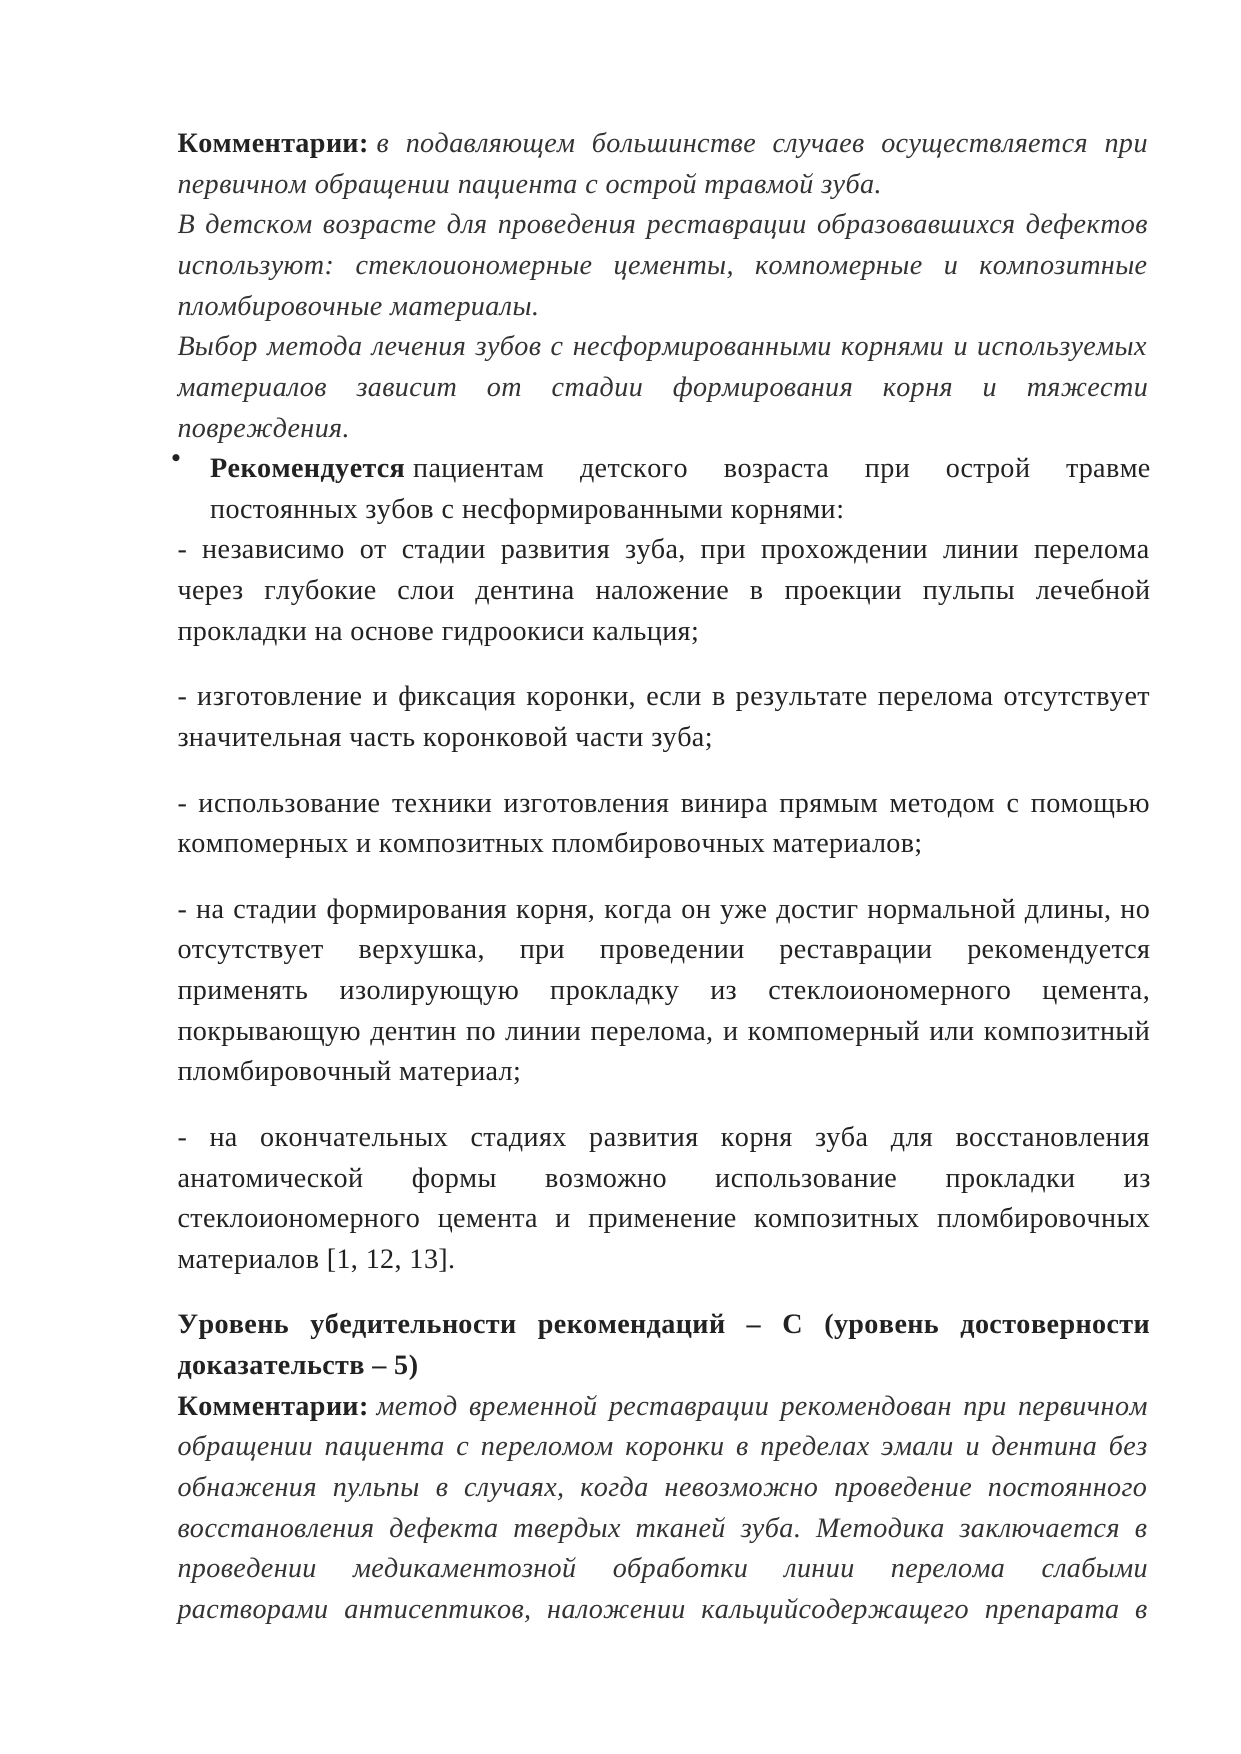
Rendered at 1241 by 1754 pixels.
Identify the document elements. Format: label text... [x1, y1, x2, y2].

text - независимо от стадии развития зуба, при прохождении линии перелома через глубокие слои дентина наложение в проекции пульпы лечебной прокладки на основе гидроокиси кальция; [177, 524, 1152, 646]
text - изготовление и фиксация коронки, если в результате перелома отсутствует значительная часть коронковой части зуба; [177, 671, 1152, 752]
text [177, 1381, 1152, 1624]
text Выбор метода лечения зубов с несформированными корнями и используемых материалов зависит от стадии формирования корня и тяжести повреждения. [177, 321, 1152, 443]
text В детском возрасте для проведения реставрации образовавшихся дефектов используют: стеклоиономерные цементы, компомерные и композитные пломбировочные материалы. [177, 199, 1152, 321]
list Рекомендуется пациентам детского возраста при острой травме постоянных зубов с несформированными корнями: [172, 443, 1152, 524]
text - использование техники изготовления винира прямым методом с помощью компомерных и композитных пломбировочных материалов; [177, 777, 1152, 859]
text Уровень убедительности рекомендаций – C (уровень достоверности доказательств – 5) [177, 1299, 1152, 1381]
text - на окончательных стадиях развития корня зуба для восстановления анатомической формы возможно использование прокладки из стеклоиономерного цемента и применение композитных пломбировочных материалов [1, 12, 13]. [177, 1112, 1152, 1274]
text - на стадии формирования корня, когда он уже достиг нормальной длины, но отсутствует верхушка, при проведении реставрации рекомендуется применять изолирующую прокладку из стеклоиономерного цемента, покрывающую дентин по линии перелома, и компомерный или композитный пломбировочный материал; [177, 884, 1152, 1087]
text Комментарии: в подавляющем большинстве случаев осуществляется при первичном обращении пациента с острой травмой зуба. [177, 118, 1152, 199]
